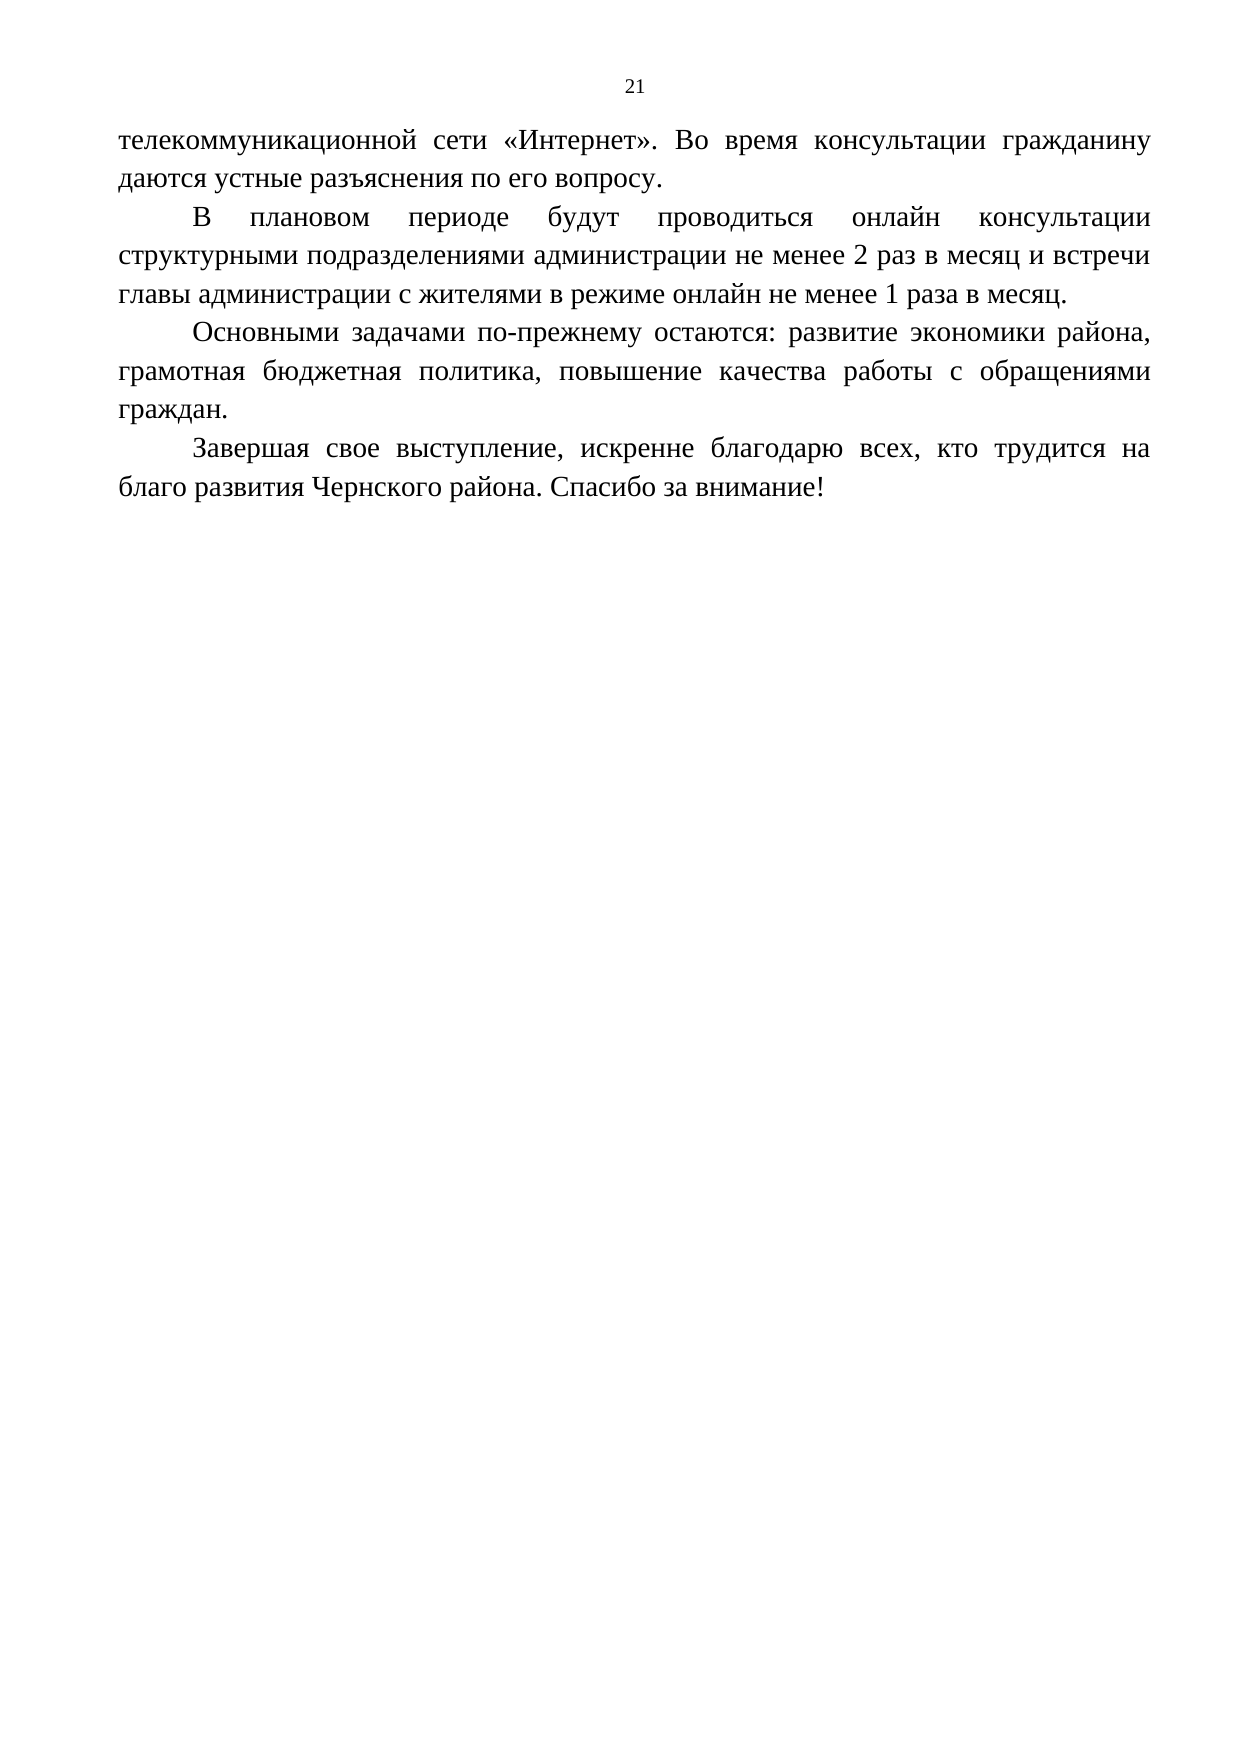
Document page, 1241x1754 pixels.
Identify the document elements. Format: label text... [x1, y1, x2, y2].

text Завершая свое выступление, искренне благодарю всех, кто трудится на благо развития Чернского района. Спасибо за внимание! [118, 430, 1152, 502]
text Основными задачами по-прежнему остаются: развитие экономики района, грамотная бюджетная политика, повышение качества работы с обращениями граждан. [118, 314, 1152, 425]
text В плановом периоде будут проводиться онлайн консультации структурными подразделениями администрации не менее 2 раз в месяц и встречи главы администрации с жителями в режиме онлайн не менее 1 раза в месяц. [118, 199, 1152, 309]
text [118, 122, 1152, 194]
